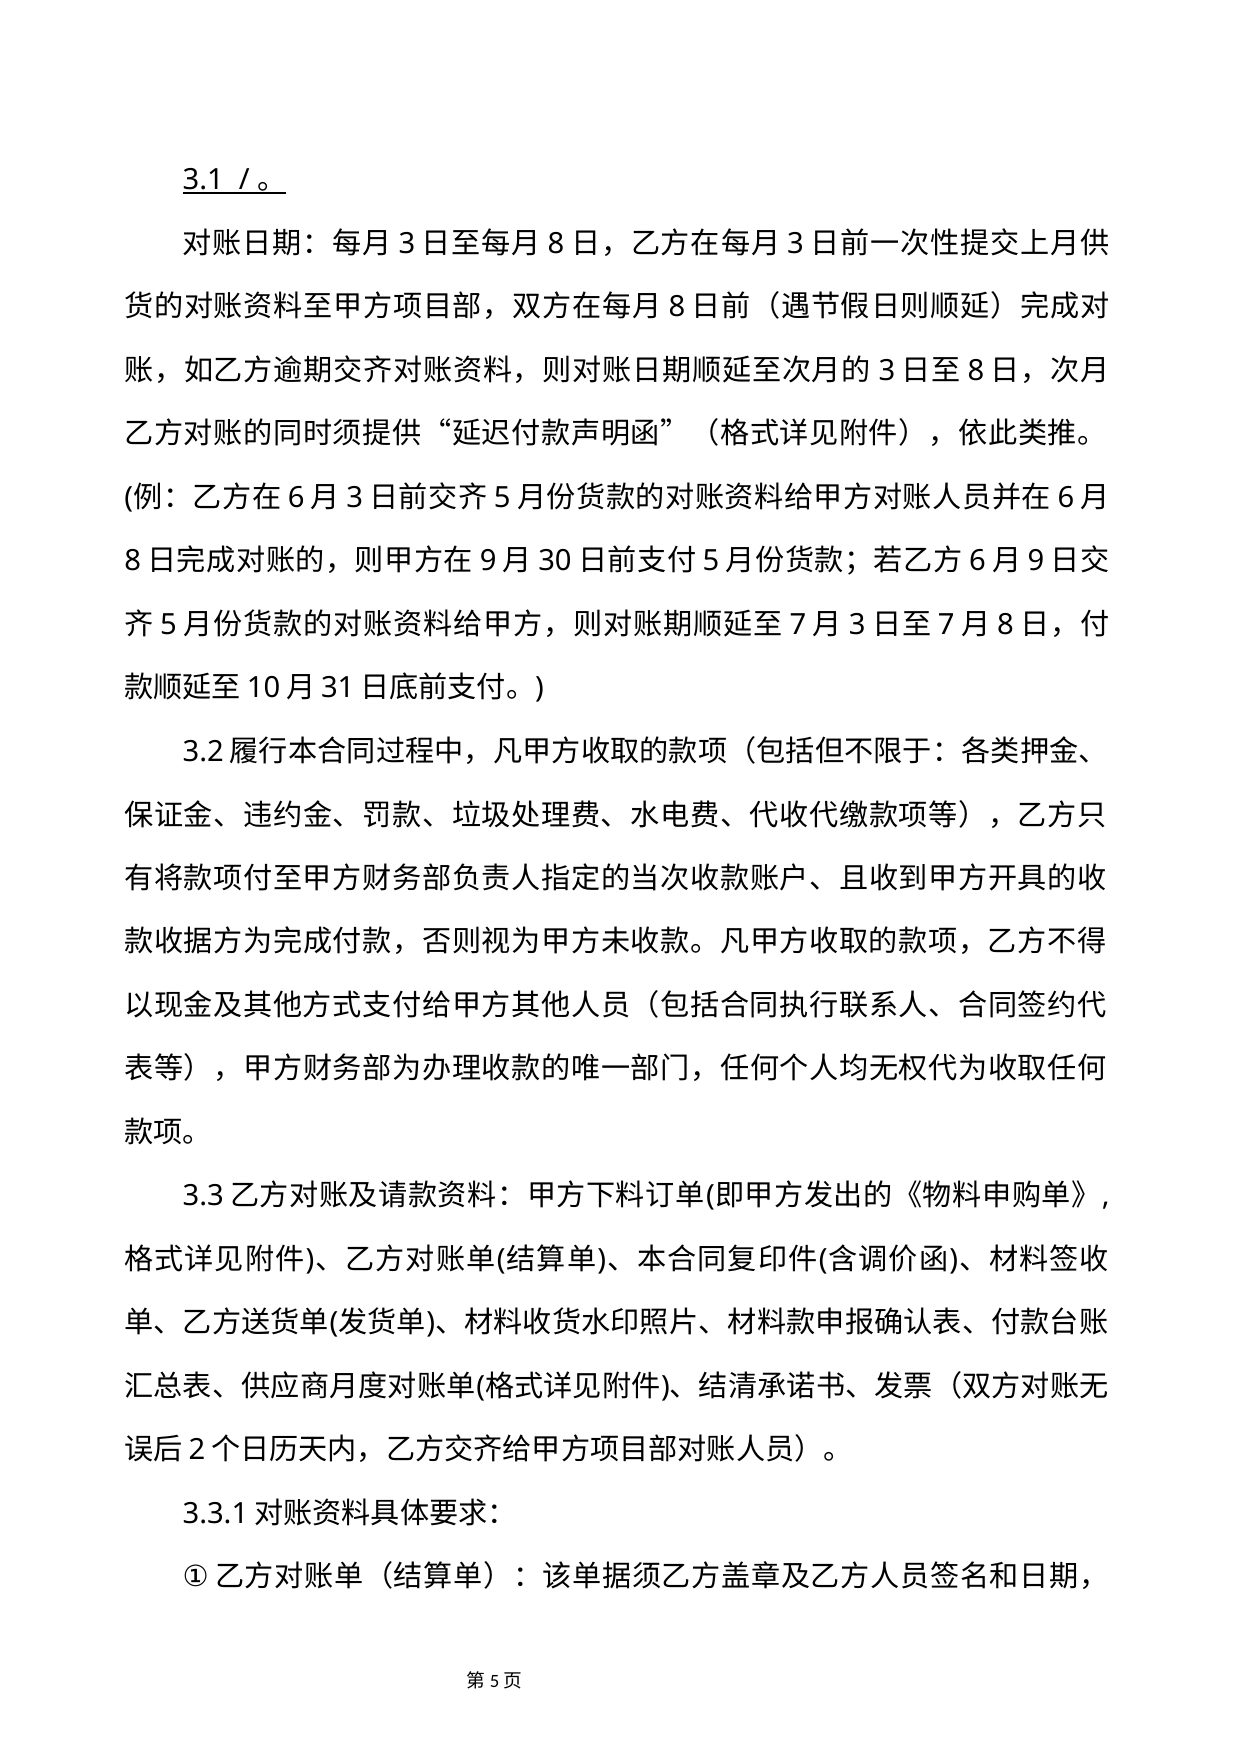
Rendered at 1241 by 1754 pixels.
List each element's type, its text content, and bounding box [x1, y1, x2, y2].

text 3.1 / 。 [124, 156, 1109, 198]
text 3.2履行本合同过程中，凡甲方收取的款项（包括但不限于：各类押金、保证金、违约金、罚款、垃圾处理费、水电费、代收代缴款项等），乙方只有将款项付至甲方财务部负责人指定的当次收款账户、且收到甲方开具的收款收据方为完成付款，否则视为甲方未收款。凡甲方收取的款项，乙方不得以现金及其他方式支付给甲方其他人员（包括合同执行联系人、合同签约代表等），甲方财务部为办理收款的唯一部门，任何个人均无权代为收取任何款项。 [124, 727, 1109, 1151]
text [124, 219, 1109, 706]
text 3.3.1对账资料具体要求： [124, 1489, 1109, 1532]
text 3.3乙方对账及请款资料：甲方下料订单(即甲方发出的《物料申购单》,格式详见附件)、乙方对账单(结算单)、本合同复印件(含调价函)、材料签收单、乙方送货单(发货单)、材料收货水印照片、材料款申报确认表、付款台账汇总表、供应商月度对账单(格式详见附件)、结清承诺书、发票（双方对账无误后2个日历天内，乙方交齐给甲方项目部对账人员）。 [124, 1172, 1109, 1468]
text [124, 1553, 1109, 1595]
